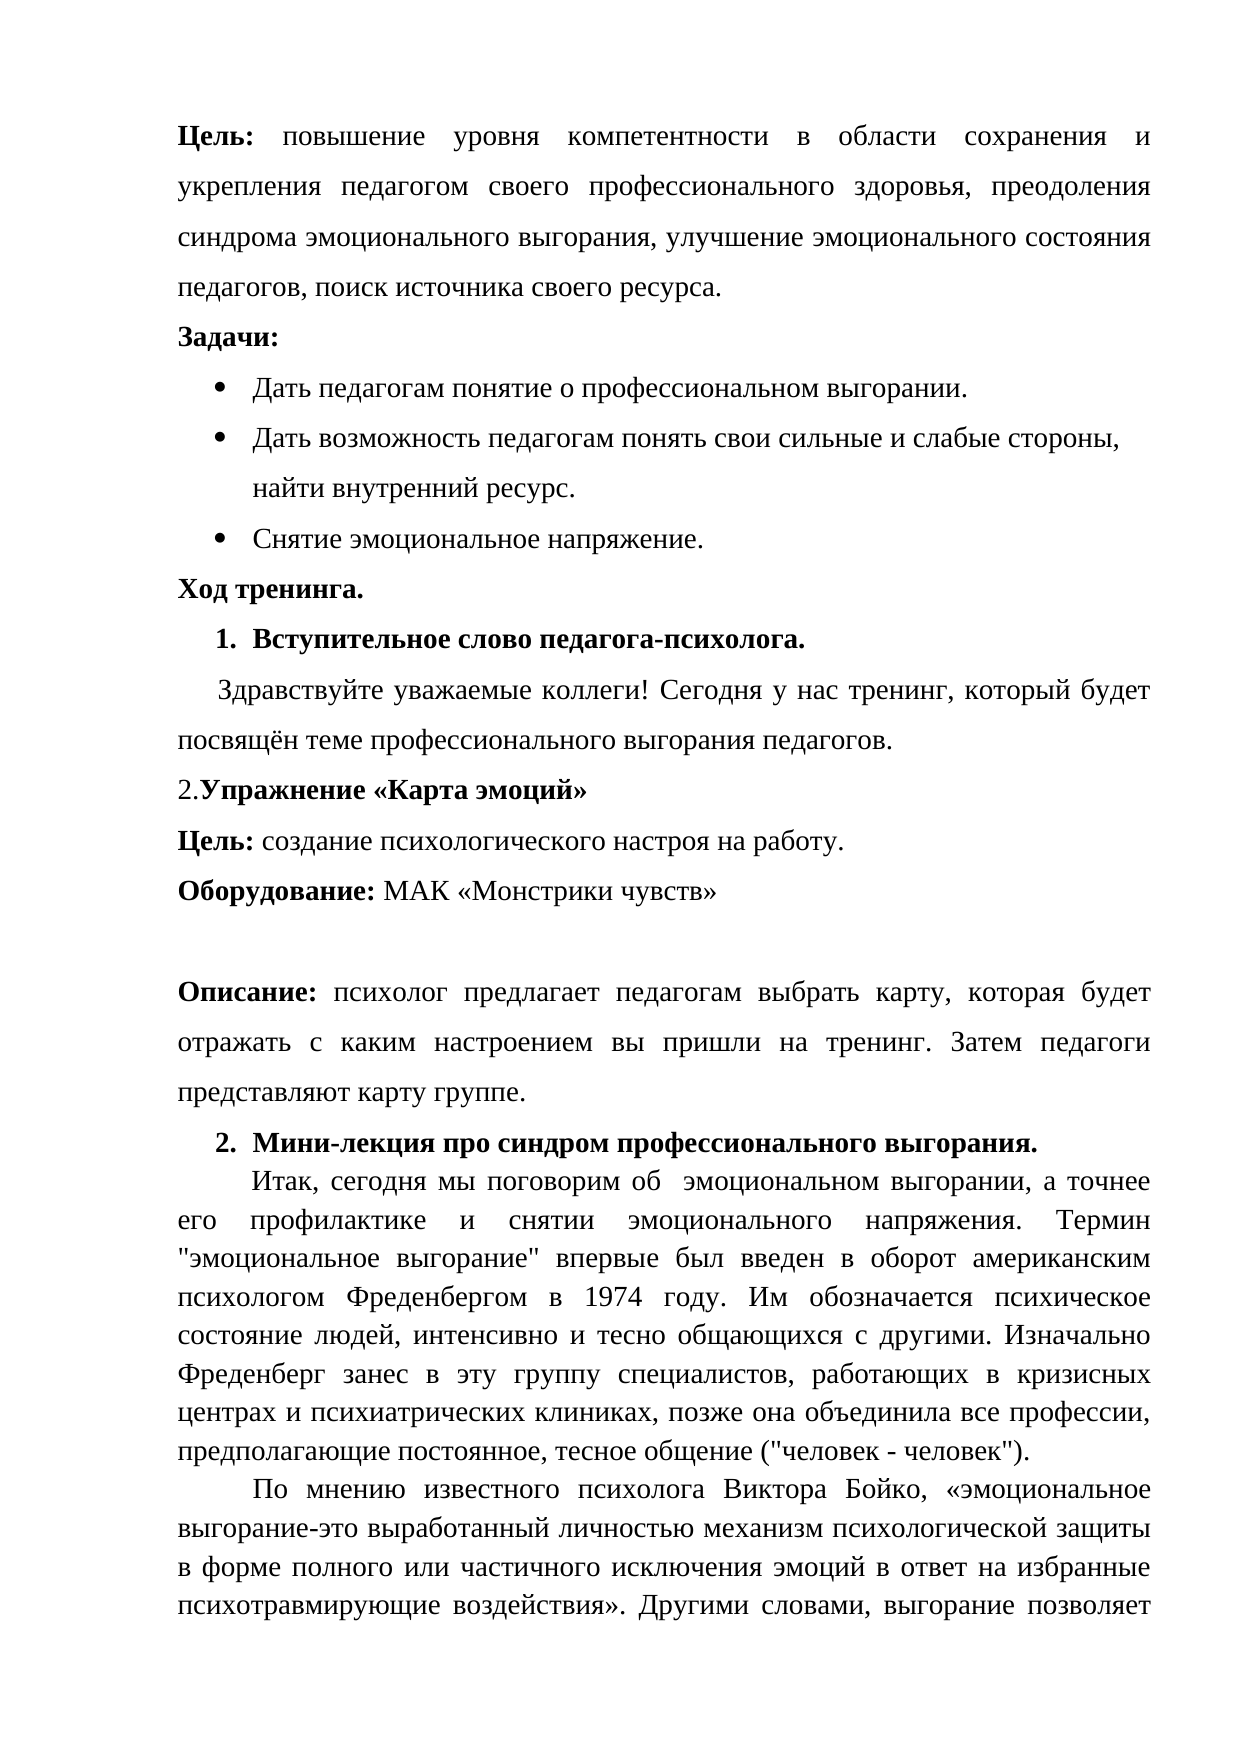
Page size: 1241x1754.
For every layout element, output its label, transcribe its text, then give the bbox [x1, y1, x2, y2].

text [177, 1472, 1152, 1621]
text Итак, сегодня мы поговорим об эмоциональном выгорании, а точнее его профилактике и снятии эмоционального напряжения. Термин "эмоциональное выгорание" впервые был введен в оборот американским психологом Фреденбергом в 1974 году. Им обозначается психическое состояние людей, интенсивно и тесно общающихся с другими. Изначально Фреденберг занес в эту группу специалистов, работающих в кризисных центрах и психиатрических клиниках, позже она объединила все профессии, предполагающие постоянное, тесное общение ("человек - человек"). [177, 1163, 1152, 1467]
text Задачи: [177, 319, 1152, 353]
list Дать возможность педагогам понять свои сильные и слабые стороны, найти внутренний ресурс. [215, 420, 1152, 504]
list Мини-лекция про синдром профессионального выгорания. [215, 1125, 1152, 1158]
list Вступительное слово педагога-психолога. [215, 622, 1152, 655]
list Снятие эмоциональное напряжение. [215, 521, 1152, 554]
text Цель: повышение уровня компетентности в области сохранения и укрепления педагогом своего профессионального здоровья, преодоления синдрома эмоционального выгорания, улучшение эмоционального состояния педагогов, поиск источника своего ресурса. [177, 118, 1152, 303]
text Цель: создание психологического настроя на работу. [177, 823, 1152, 856]
text Оборудование: МАК «Монстрики чувств» [177, 873, 1152, 907]
text Ход тренинга. [177, 571, 1152, 605]
text Описание: психолог предлагает педагогам выбрать карту, которая будет отражать с каким настроением вы пришли на тренинг. Затем педагоги представляют карту группе. [177, 974, 1152, 1108]
text Здравствуйте уважаемые коллеги! Сегодня у нас тренинг, который будет посвящён теме профессионального выгорания педагогов. [177, 672, 1152, 756]
text 2.Упражнение «Карта эмоций» [177, 772, 1152, 806]
list Дать педагогам понятие о профессиональном выгорании. [215, 370, 1152, 403]
